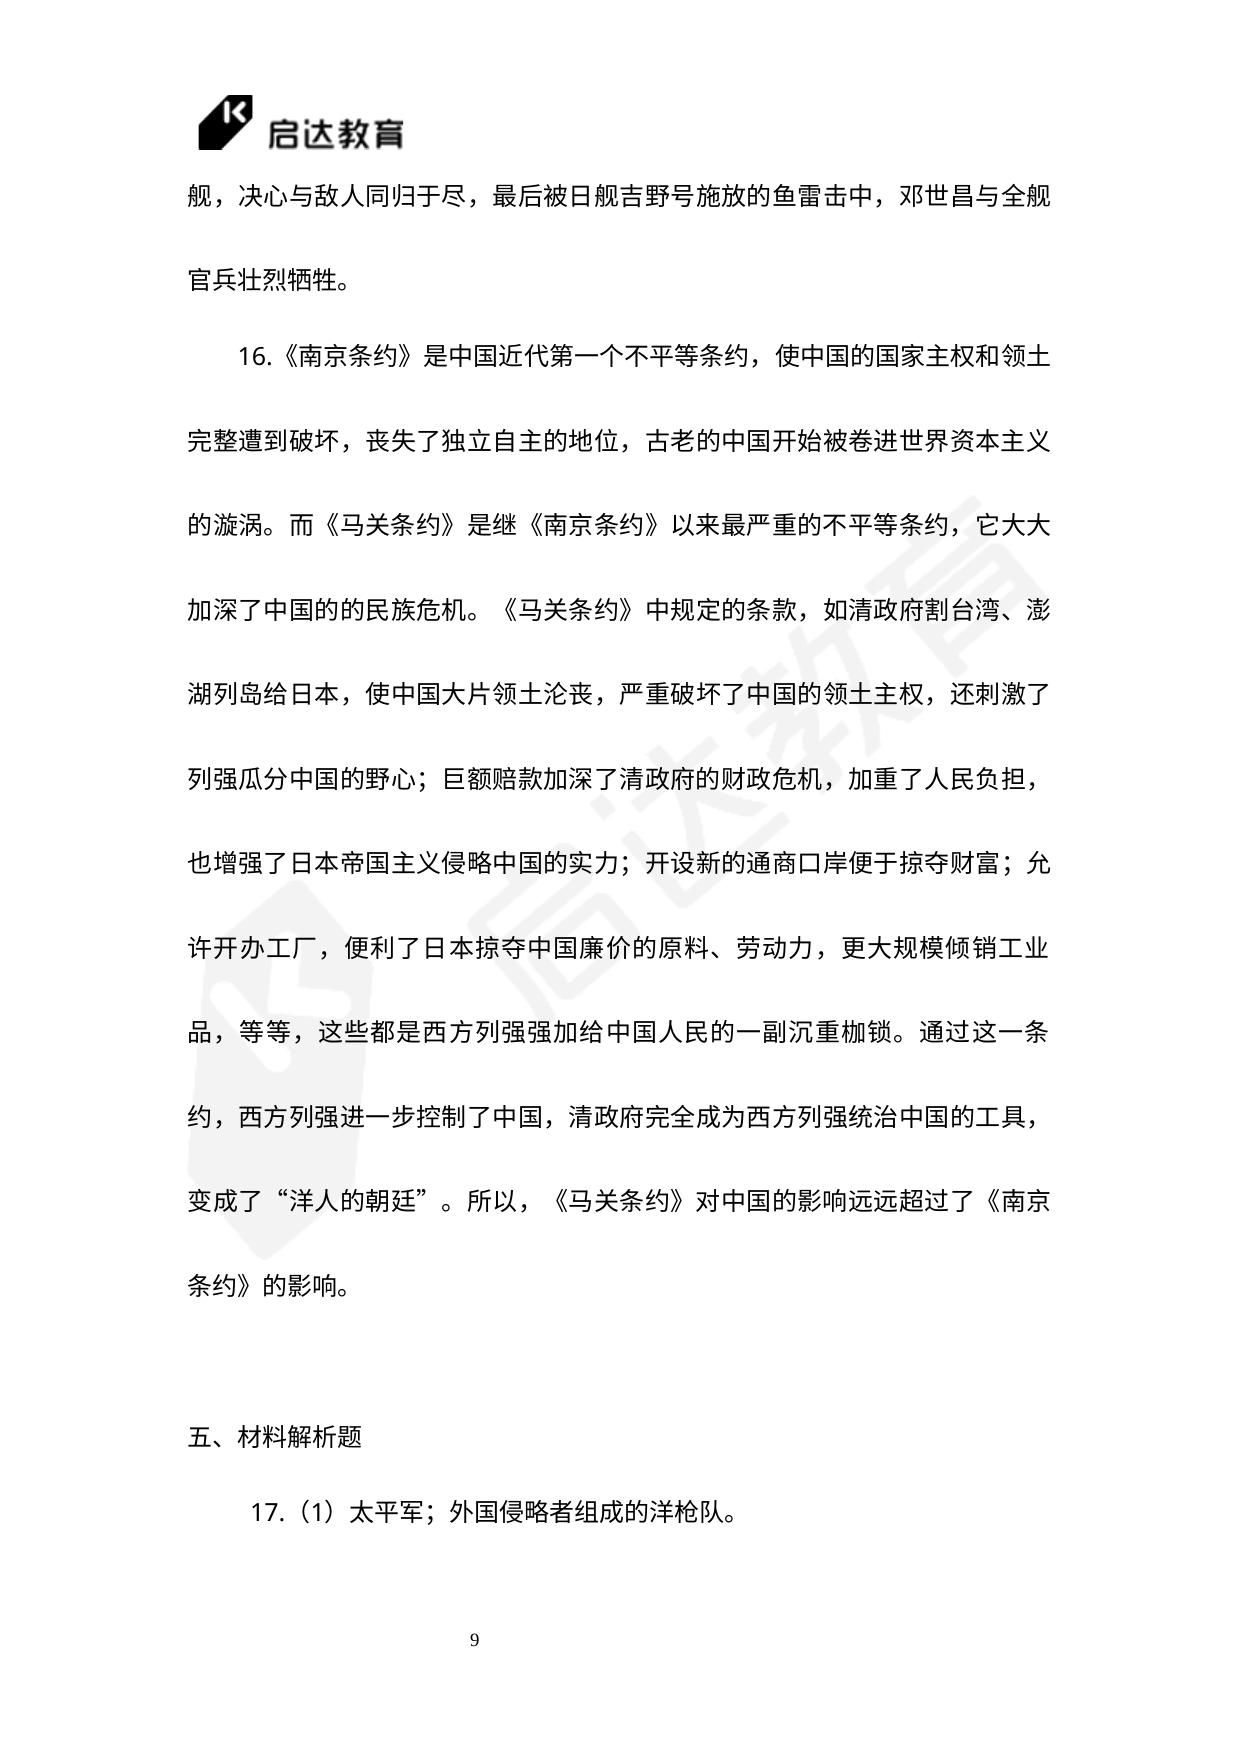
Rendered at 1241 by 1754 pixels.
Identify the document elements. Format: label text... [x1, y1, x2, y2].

text 17.（1）太平军；外国侵略者组成的洋枪队。 [187, 1478, 1052, 1543]
text 15. 1894年9月，在黄海海战中，致远舰管带邓世昌率舰冲锋向前。激战中，致远舰多处中弹，舰身严重倾斜。邓世昌毅然下令，开足马力，直冲敌舰，决心与敌人同归于尽，最后被日舰吉野号施放的鱼雷击中，邓世昌与全舰官兵壮烈牺牲。 [187, 162, 1052, 311]
text 五、材料解析题 [187, 1403, 1052, 1468]
text 16.《南京条约》是中国近代第一个不平等条约，使中国的国家主权和领土完整遭到破坏，丧失了独立自主的地位，古老的中国开始被卷进世界资本主义的漩涡。而《马关条约》是继《南京条约》以来最严重的不平等条约，它大大加深了中国的的民族危机。《马关条约》中规定的条款，如清政府割台湾、澎湖列岛给日本，使中国大片领土沦丧，严重破坏了中国的领土主权，还刺激了列强瓜分中国的野心；巨额赔款加深了清政府的财政危机，加重了人民负担，也增强了日本帝国主义侵略中国的实力；开设新的通商口岸便于掠夺财富；允许开办工厂，便利了日本掠夺中国廉价的原料、劳动力，更大规模倾销工业品，等等，这些都是西方列强强加给中国人民的一副沉重枷锁。通过这一条约，西方列强进一步控制了中国，清政府完全成为西方列强统治中国的工具，变成了“洋人的朝廷”。所以，《马关条约》对中国的影响远远超过了《南京条约》的影响。 [187, 322, 1052, 1317]
picture [198, 95, 404, 150]
